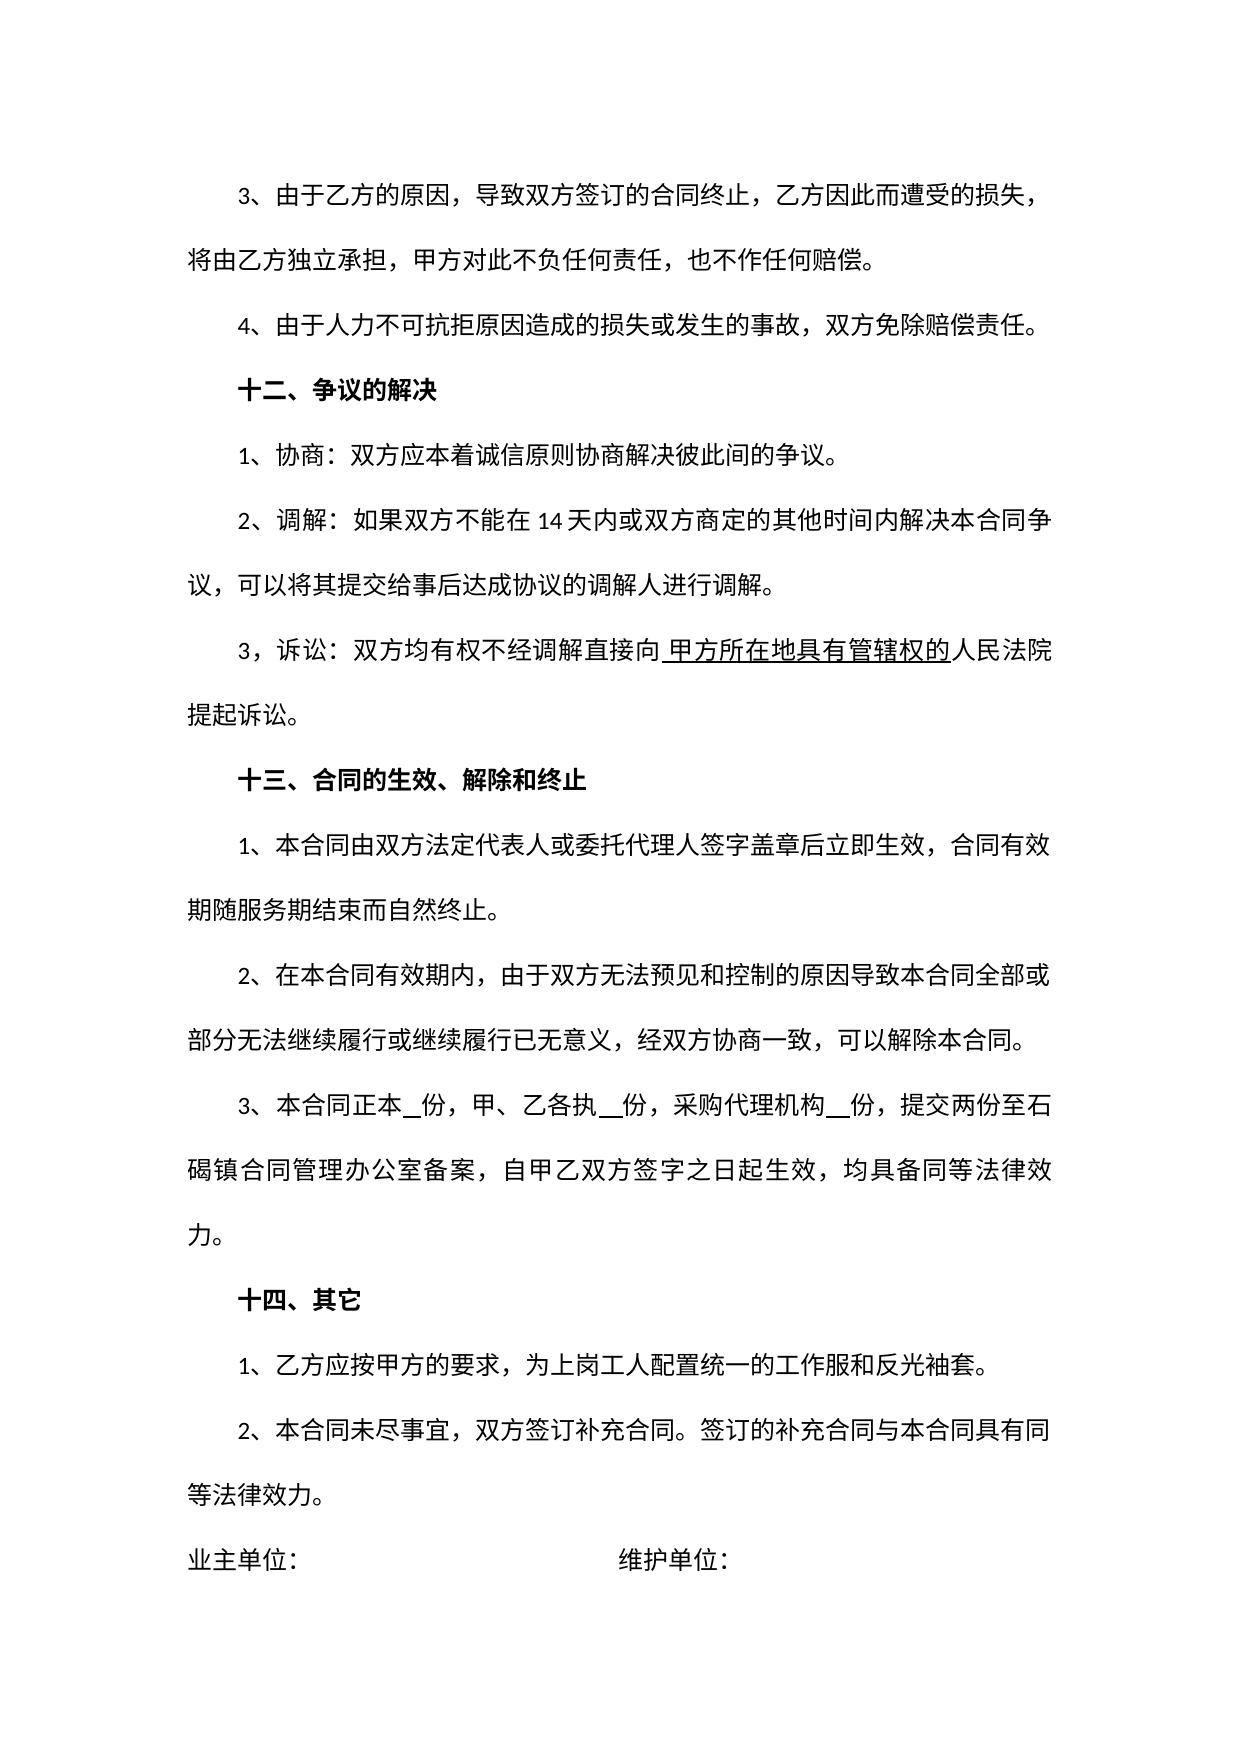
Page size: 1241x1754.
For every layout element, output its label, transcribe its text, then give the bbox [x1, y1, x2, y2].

text 3，诉讼：双方均有权不经调解直接向 甲方所在地具有管辖权的人民法院提起诉讼。 [187, 617, 1053, 747]
text 1、本合同由双方法定代表人或委托代理人签字盖章后立即生效，合同有效期随服务期结束而自然终止。 [187, 812, 1053, 942]
text 2、本合同未尽事宜，双方签订补充合同。签订的补充合同与本合同具有同等法律效力。 [187, 1397, 1053, 1527]
table_header 业主单位： [176, 1527, 607, 1592]
text 2、调解：如果双方不能在14天内或双方商定的其他时间内解决本合同争议，可以将其提交给事后达成协议的调解人进行调解。 [187, 487, 1053, 617]
text 十四、其它 [187, 1267, 1053, 1332]
text 2、在本合同有效期内，由于双方无法预见和控制的原因导致本合同全部或部分无法继续履行或继续履行已无意义，经双方协商一致，可以解除本合同。 [187, 942, 1053, 1072]
text 1、协商：双方应本着诚信原则协商解决彼此间的争议。 [187, 422, 1053, 487]
text 4、由于人力不可抗拒原因造成的损失或发生的事故，双方免除赔偿责任。 [187, 292, 1053, 357]
text 3、本合同正本 份，甲、乙各执 份，采购代理机构 份，提交两份至石碣镇合同管理办公室备案，自甲乙双方签字之日起生效，均具备同等法律效力。 [187, 1072, 1053, 1267]
text 3、由于乙方的原因，导致双方签订的合同终止，乙方因此而遭受的损失，将由乙方独立承担，甲方对此不负任何责任，也不作任何赔偿。 [187, 162, 1053, 292]
text 十二、争议的解决 [187, 357, 1053, 422]
text 十三、合同的生效、解除和终止 [187, 747, 1053, 812]
text 1、乙方应按甲方的要求，为上岗工人配置统一的工作服和反光袖套。 [187, 1332, 1053, 1397]
table_header 维护单位： [607, 1527, 1038, 1592]
